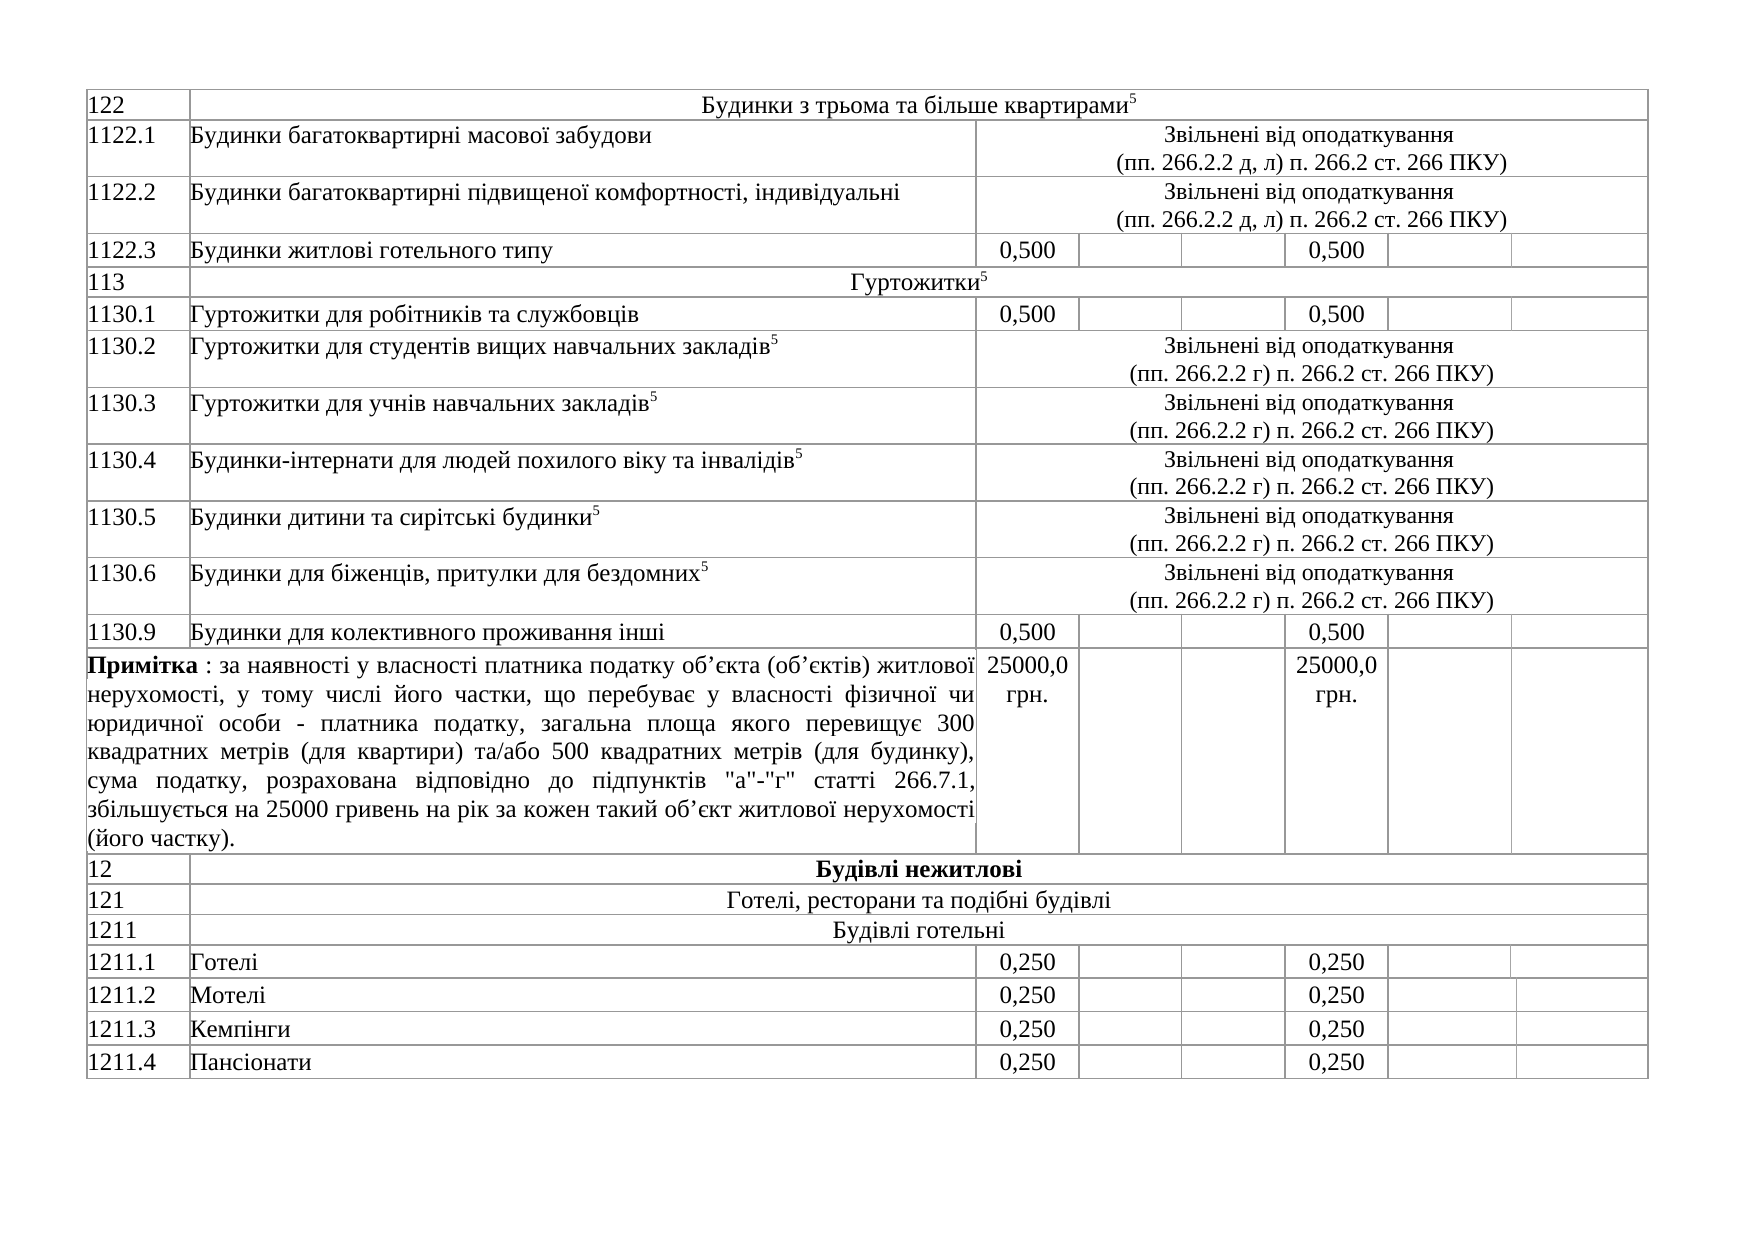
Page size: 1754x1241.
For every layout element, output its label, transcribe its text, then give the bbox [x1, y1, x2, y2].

table_cell [1182, 979, 1284, 1011]
table_cell 1211.4 [88, 1046, 189, 1078]
table_cell Звільнені від оподаткування (пп. 266.2.2 г) п. 266.2 ст. 266 ПКУ) [977, 558, 1647, 613]
table_cell 0,500 [977, 234, 1078, 266]
table_cell [1517, 1046, 1647, 1078]
table_cell 1130.2 [88, 331, 189, 386]
table_cell 1130.1 [88, 298, 189, 330]
table_cell Будинки-інтернати для людей похилого віку та інвалідів5 [191, 445, 975, 500]
table_cell 0,250 [977, 1012, 1078, 1044]
table_cell 0,500 [1286, 234, 1387, 266]
table_cell [1512, 615, 1647, 647]
table_cell 0,250 [1286, 1046, 1387, 1078]
table_cell 0,500 [977, 615, 1078, 647]
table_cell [977, 121, 1647, 176]
table_cell Звільнені від оподаткування (пп. 266.2.2 г) п. 266.2 ст. 266 ПКУ) [977, 502, 1647, 557]
table_cell [1182, 615, 1284, 647]
table_cell 1130.9 [88, 615, 189, 647]
table_cell 1130.5 [88, 502, 189, 557]
table_cell Гуртожитки для робітників та службовців [191, 298, 975, 330]
table_cell [1389, 979, 1516, 1011]
table_cell 122 [88, 90, 189, 119]
table_cell 0,250 [1286, 1012, 1387, 1044]
table_cell 121 [88, 885, 189, 913]
table_cell [1389, 649, 1511, 853]
table_cell 1130.6 [88, 558, 189, 613]
table_cell 1122.3 [88, 234, 189, 266]
table_cell [1511, 946, 1647, 977]
table_cell [1182, 234, 1284, 266]
table_cell [1512, 298, 1647, 330]
table_cell Будинки з трьома та більше квартирами5 [191, 90, 1647, 119]
table_cell Звільнені від оподаткування (пп. 266.2.2 г) п. 266.2 ст. 266 ПКУ) [977, 445, 1647, 500]
table_cell 1211 [88, 915, 189, 944]
table_cell Будинки житлові готельного типу [191, 234, 975, 266]
table_cell 1122.2 [88, 177, 189, 232]
table_cell Готелі, ресторани та подібні будівлі [191, 885, 1647, 913]
table_cell Звільнені від оподаткування (пп. 266.2.2 г) п. 266.2 ст. 266 ПКУ) [977, 388, 1647, 443]
table_cell [1080, 1046, 1181, 1078]
table_cell [1182, 298, 1284, 330]
table_cell 25000,0 грн. [977, 649, 1078, 853]
table_cell 1211.2 [88, 979, 189, 1011]
table_cell [1080, 649, 1181, 853]
table_cell Пансіонати [191, 1046, 975, 1078]
table_cell [1182, 649, 1284, 853]
table_cell Мотелі [191, 979, 975, 1011]
table_cell Будинки для біженців, притулки для бездомних5 [191, 558, 975, 613]
table_cell Кемпінги [191, 1012, 975, 1044]
table_cell 1211.3 [88, 1012, 189, 1044]
table_cell [1389, 298, 1511, 330]
table_cell [1080, 234, 1181, 266]
table_cell [1080, 979, 1181, 1011]
table_cell [1389, 1012, 1516, 1044]
table_cell [1080, 298, 1181, 330]
table_cell 0,500 [1286, 615, 1387, 647]
table_cell 0,250 [1286, 946, 1387, 977]
table_cell Гуртожитки для студентів вищих навчальних закладів5 [191, 331, 975, 386]
table_cell [1182, 1012, 1284, 1044]
table_cell [1080, 1012, 1181, 1044]
table_cell [1512, 649, 1647, 853]
table_cell Будівлі готельні [191, 915, 1647, 944]
table_cell [1182, 946, 1284, 977]
table_cell 0,250 [977, 1046, 1078, 1078]
table_cell Звільнені від оподаткування (пп. 266.2.2 г) п. 266.2 ст. 266 ПКУ) [977, 331, 1647, 386]
table_cell 113 [88, 268, 189, 296]
table_cell 1122.1 [88, 121, 189, 176]
table_cell [1389, 946, 1510, 977]
table_cell Будинки для колективного проживання інші [191, 615, 975, 647]
table_cell 0,250 [977, 946, 1078, 977]
table_cell Будинки багатоквартирні підвищеної комфортності, індивідуальні [191, 177, 975, 232]
table_cell Будівлі нежитлові [191, 855, 1647, 883]
table_cell 1211.1 [88, 946, 189, 977]
table_cell [1512, 234, 1647, 266]
table_cell 0,250 [1286, 979, 1387, 1011]
table_cell [1080, 946, 1181, 977]
table_cell Звільнені від оподаткування (пп. 266.2.2 д, л) п. 266.2 ст. 266 ПКУ) [977, 177, 1647, 232]
table_cell [1517, 1012, 1647, 1044]
table_cell [1389, 234, 1511, 266]
table_cell Гуртожитки5 [191, 268, 1647, 296]
table_cell Будинки багатоквартирні масової забудови [191, 121, 975, 176]
table_cell [1517, 979, 1647, 1011]
table_cell [1182, 1046, 1284, 1078]
table_cell 12 [88, 855, 189, 883]
table_cell Будинки дитини та сирітські будинки5 [191, 502, 975, 557]
table_cell [1389, 615, 1511, 647]
table_cell [1080, 615, 1181, 647]
table_cell Готелі [191, 946, 975, 977]
table_cell 0,500 [1286, 298, 1387, 330]
table_cell 0,500 [977, 298, 1078, 330]
table_cell 1130.4 [88, 445, 189, 500]
table_cell Гуртожитки для учнів навчальних закладів5 [191, 388, 975, 443]
table_cell 25000,0 грн. [1286, 649, 1387, 853]
table_cell 1130.3 [88, 388, 189, 443]
table_cell [1389, 1046, 1516, 1078]
table_cell 0,250 [977, 979, 1078, 1011]
